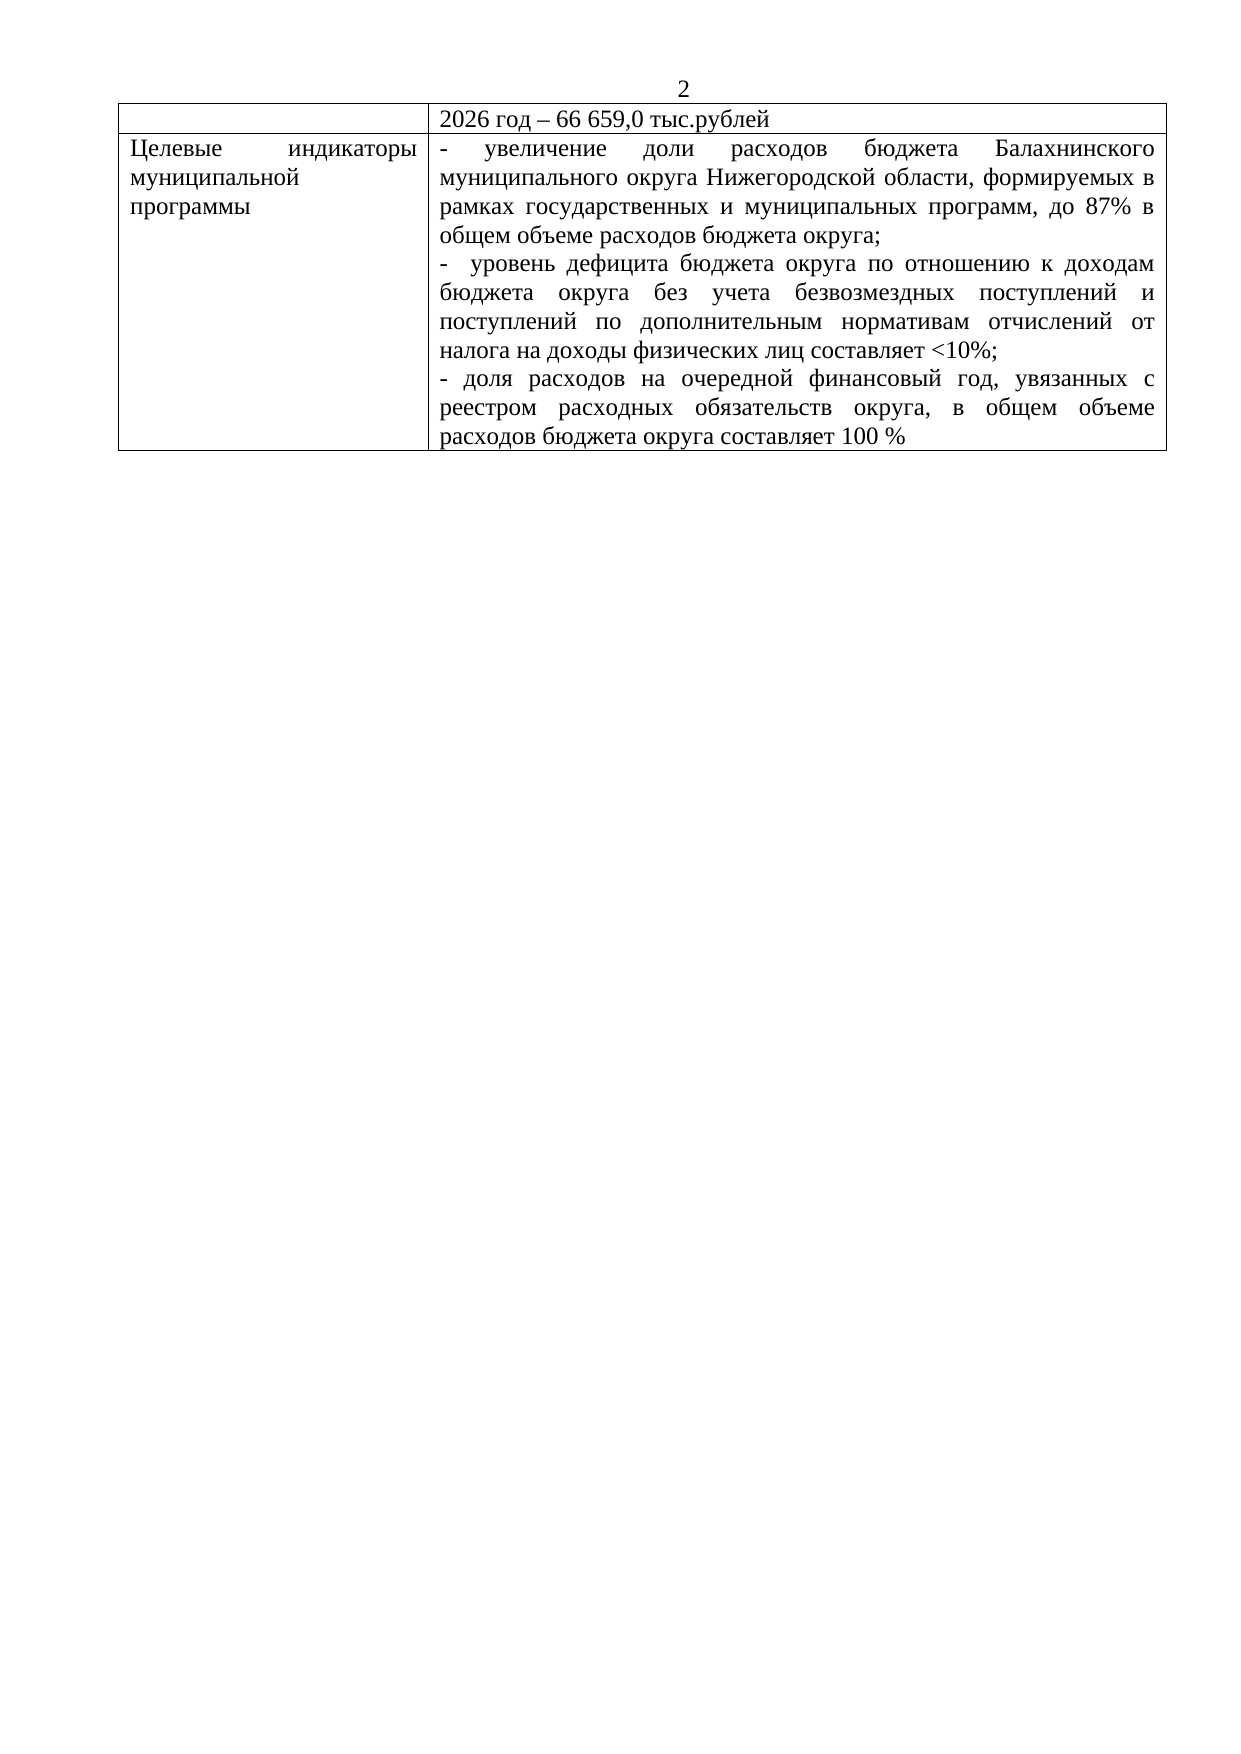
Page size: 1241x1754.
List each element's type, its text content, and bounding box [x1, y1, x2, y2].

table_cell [429, 104, 1166, 132]
table_cell Целевые индикаторы муниципальной программы [119, 134, 428, 450]
table_cell - увеличение доли расходов бюджета Балахнинского муниципального округа Нижегородской области, формируемых в рамках государственных и муниципальных программ, до 87% в общем объеме расходов бюджета округа; - уровень дефицита бюджета округа по отношению к доходам бюджета округа без учета безвозмездных поступлений и поступлений по дополнительным нормативам отчислений от налога на доходы физических лиц составляет <10%; - доля расходов на очередной финансовый год, увязанных с реестром расходных обязательств округа, в общем объеме расходов бюджета округа составляет 100 % [429, 134, 1166, 450]
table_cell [119, 104, 428, 132]
